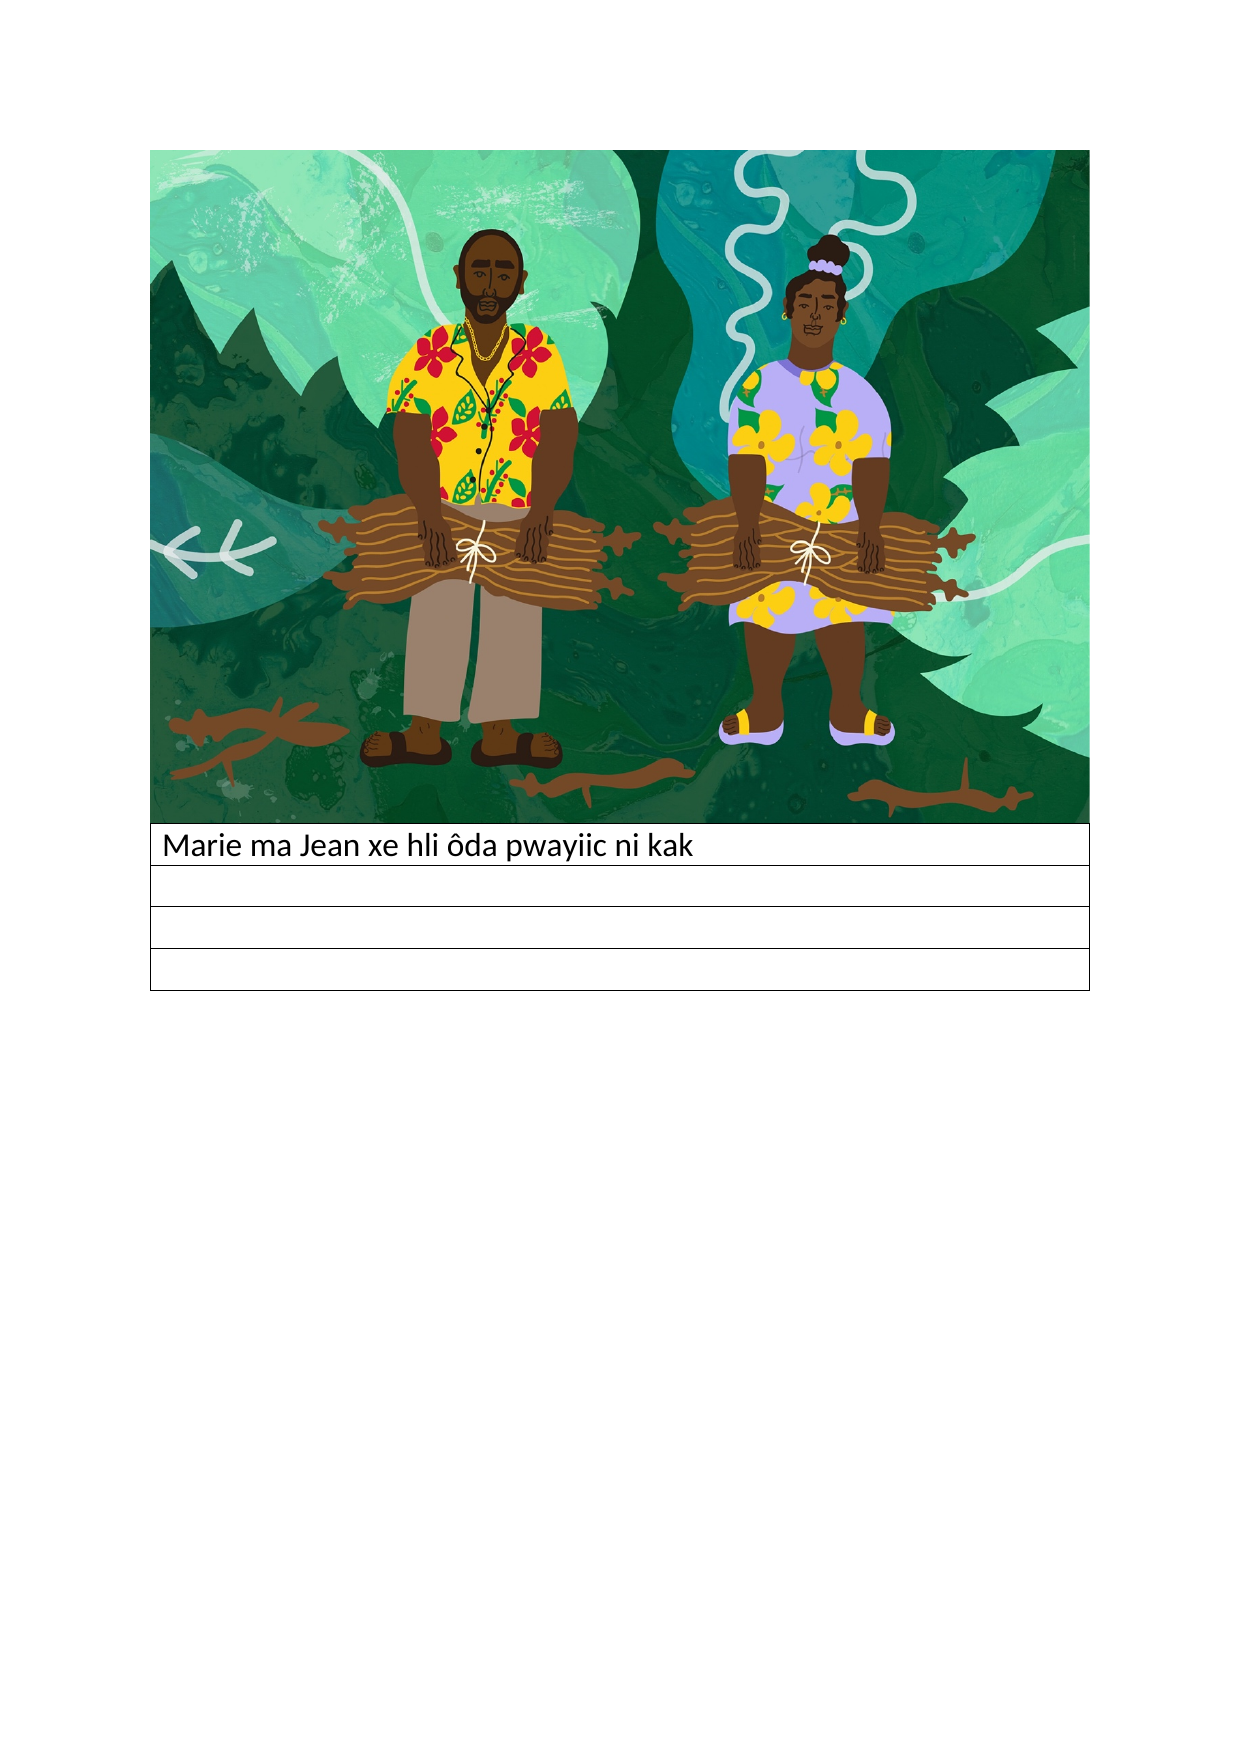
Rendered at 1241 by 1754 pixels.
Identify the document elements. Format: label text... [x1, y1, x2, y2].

table_cell [151, 866, 1089, 906]
table_header Marie ma Jean xe hli ôda pwayiic ni kak [151, 824, 1089, 864]
table_cell [151, 907, 1089, 948]
picture [150, 150, 1090, 823]
table_cell [151, 949, 1089, 990]
